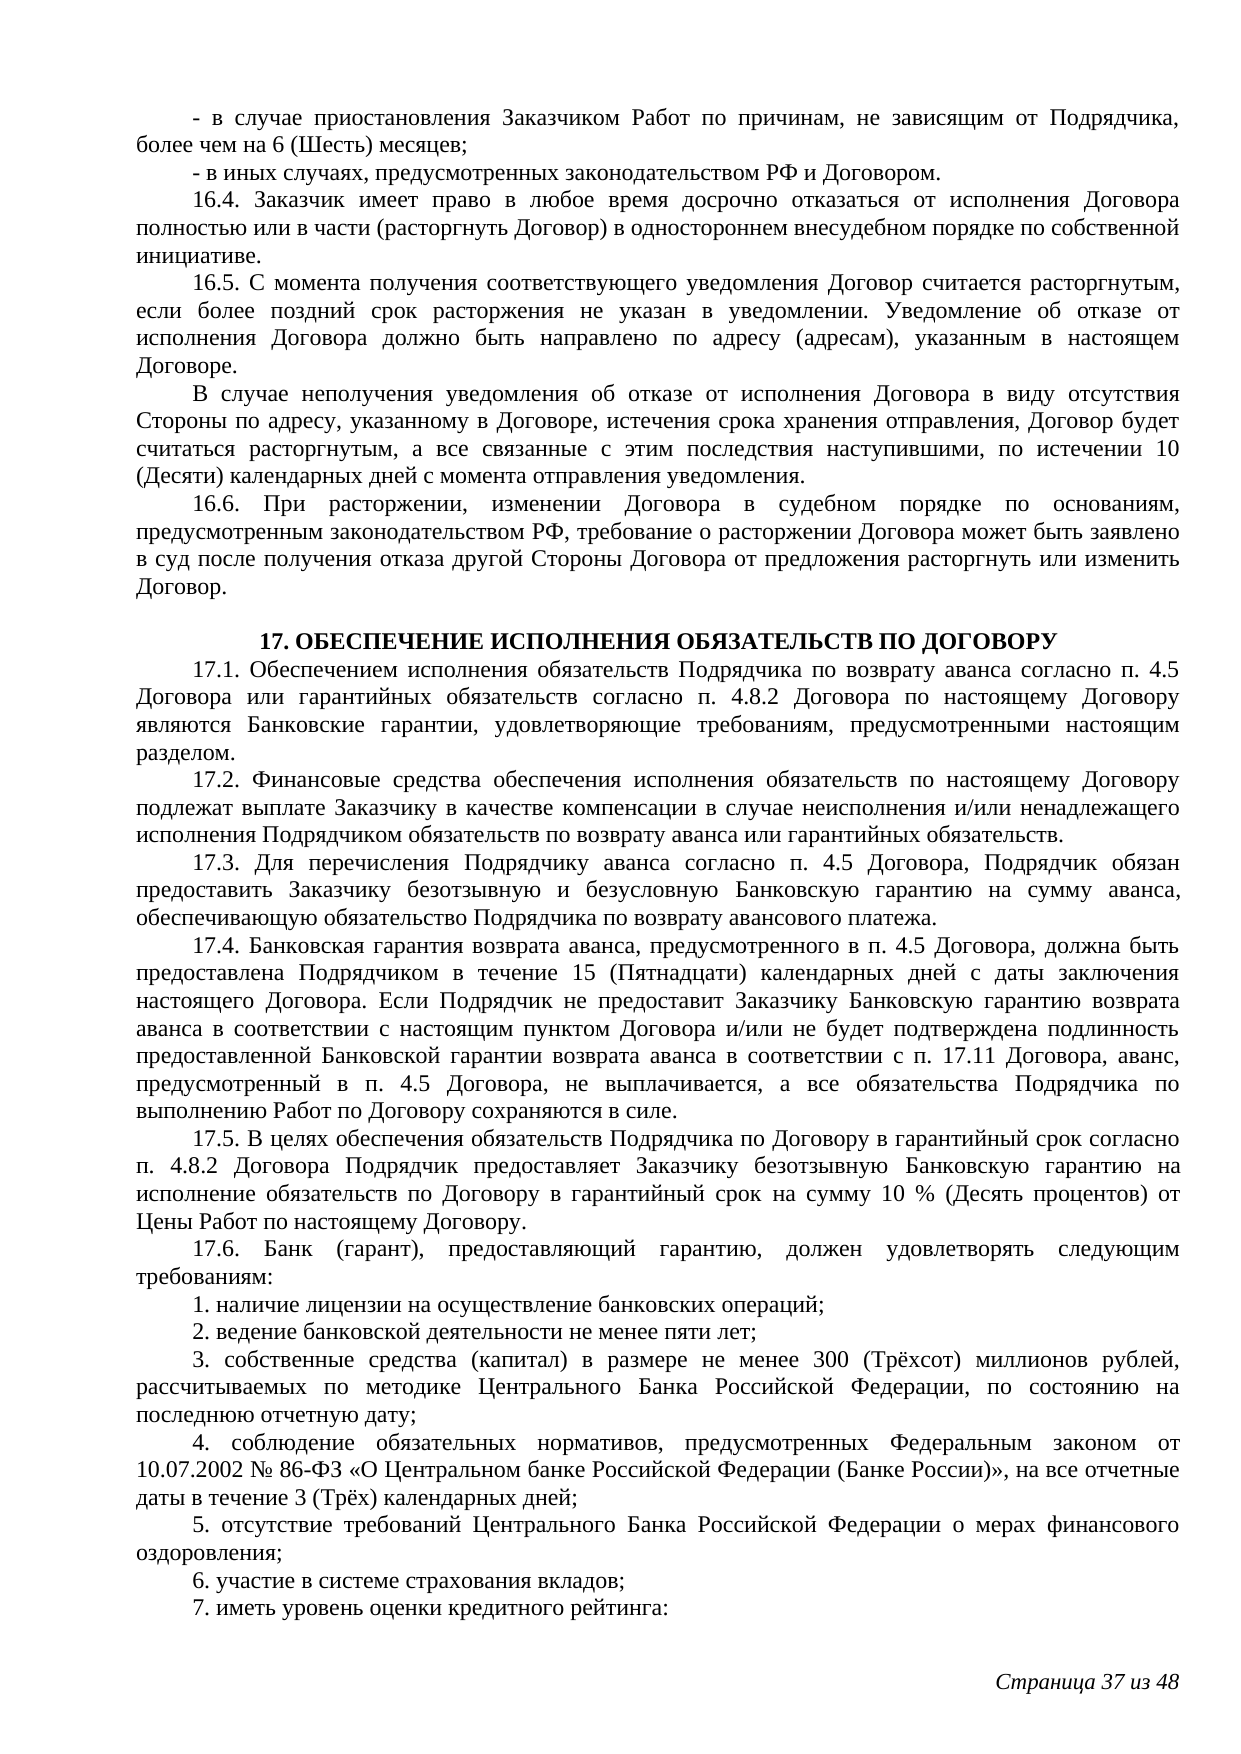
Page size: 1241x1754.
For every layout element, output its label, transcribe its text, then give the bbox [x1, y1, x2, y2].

text 3. собственные средства (капитал) в размере не менее 300 (Трёхсот) миллионов рублей, рассчитываемых по методике Центрального Банка Российской Федерации, по состоянию на последнюю отчетную дату; [136, 1345, 1181, 1428]
text 17.1. Обеспечением исполнения обязательств Подрядчика по возврату аванса согласно п. 4.5 Договора или гарантийных обязательств согласно п. 4.8.2 Договора по настоящему Договору являются Банковские гарантии, удовлетворяющие требованиям, предусмотренными настоящим разделом. [136, 655, 1181, 765]
text - в иных случаях, предусмотренных законодательством РФ и Договором. [136, 158, 1181, 185]
text 17. ОБЕСПЕЧЕНИЕ ИСПОЛНЕНИЯ ОБЯЗАТЕЛЬСТВ ПО ДОГОВОРУ [136, 627, 1181, 655]
text 16.4. Заказчик имеет право в любое время досрочно отказаться от исполнения Договора полностью или в части (расторгнуть Договор) в одностороннем внесудебном порядке по собственной инициативе. [136, 185, 1181, 268]
text 7. иметь уровень оценки кредитного рейтинга: [136, 1593, 1181, 1621]
text - в случае приостановления Заказчиком Работ по причинам, не зависящим от Подрядчика, более чем на 6 (Шесть) месяцев; [136, 103, 1181, 158]
text 6. участие в системе страхования вкладов; [136, 1566, 1181, 1593]
text 4. соблюдение обязательных нормативов, предусмотренных Федеральным законом от 10.07.2002 № 86-ФЗ «О Центральном банке Российской Федерации (Банке России)», на все отчетные даты в течение 3 (Трёх) календарных дней; [136, 1428, 1181, 1510]
text 5. отсутствие требований Центрального Банка Российской Федерации о мерах финансового оздоровления; [136, 1510, 1181, 1566]
text 16.6. При расторжении, изменении Договора в судебном порядке по основаниям, предусмотренным законодательством РФ, требование о расторжении Договора может быть заявлено в суд после получения отказа другой Стороны Договора от предложения расторгнуть или изменить Договор. [136, 489, 1181, 599]
text В случае неполучения уведомления об отказе от исполнения Договора в виду отсутствия Стороны по адресу, указанному в Договоре, истечения срока хранения отправления, Договор будет считаться расторгнутым, а все связанные с этим последствия наступившими, по истечении 10 (Десяти) календарных дней с момента отправления уведомления. [136, 379, 1181, 489]
text 17.3. Для перечисления Подрядчику аванса согласно п. 4.5 Договора, Подрядчик обязан предоставить Заказчику безотзывную и безусловную Банковскую гарантию на сумму аванса, обеспечивающую обязательство Подрядчика по возврату авансового платежа. [136, 848, 1181, 931]
text 17.2. Финансовые средства обеспечения исполнения обязательств по настоящему Договору подлежат выплате Заказчику в качестве компенсации в случае неисполнения и/или ненадлежащего исполнения Подрядчиком обязательств по возврату аванса или гарантийных обязательств. [136, 765, 1181, 848]
text 17.6. Банк (гарант), предоставляющий гарантию, должен удовлетворять следующим требованиям: [136, 1234, 1181, 1289]
text 17.5. В целях обеспечения обязательств Подрядчика по Договору в гарантийный срок согласно п. 4.8.2 Договора Подрядчик предоставляет Заказчику безотзывную Банковскую гарантию на исполнение обязательств по Договору в гарантийный срок на сумму 10 % (Десять процентов) от Цены Работ по настоящему Договору. [136, 1124, 1181, 1234]
text 16.5. С момента получения соответствующего уведомления Договор считается расторгнутым, если более поздний срок расторжения не указан в уведомлении. Уведомление об отказе от исполнения Договора должно быть направлено по адресу (адресам), указанным в настоящем Договоре. [136, 268, 1181, 379]
text 1. наличие лицензии на осуществление банковских операций; [136, 1289, 1181, 1317]
text 17.4. Банковская гарантия возврата аванса, предусмотренного в п. 4.5 Договора, должна быть предоставлена Подрядчиком в течение 15 (Пятнадцати) календарных дней с даты заключения настоящего Договора. Если Подрядчик не предоставит Заказчику Банковскую гарантию возврата аванса в соответствии с настоящим пунктом Договора и/или не будет подтверждена подлинность предоставленной Банковской гарантии возврата аванса в соответствии с п. 17.11 Договора, аванс, предусмотренный в п. 4.5 Договора, не выплачивается, а все обязательства Подрядчика по выполнению Работ по Договору сохраняются в силе. [136, 931, 1181, 1124]
text 2. ведение банковской деятельности не менее пяти лет; [136, 1317, 1181, 1345]
